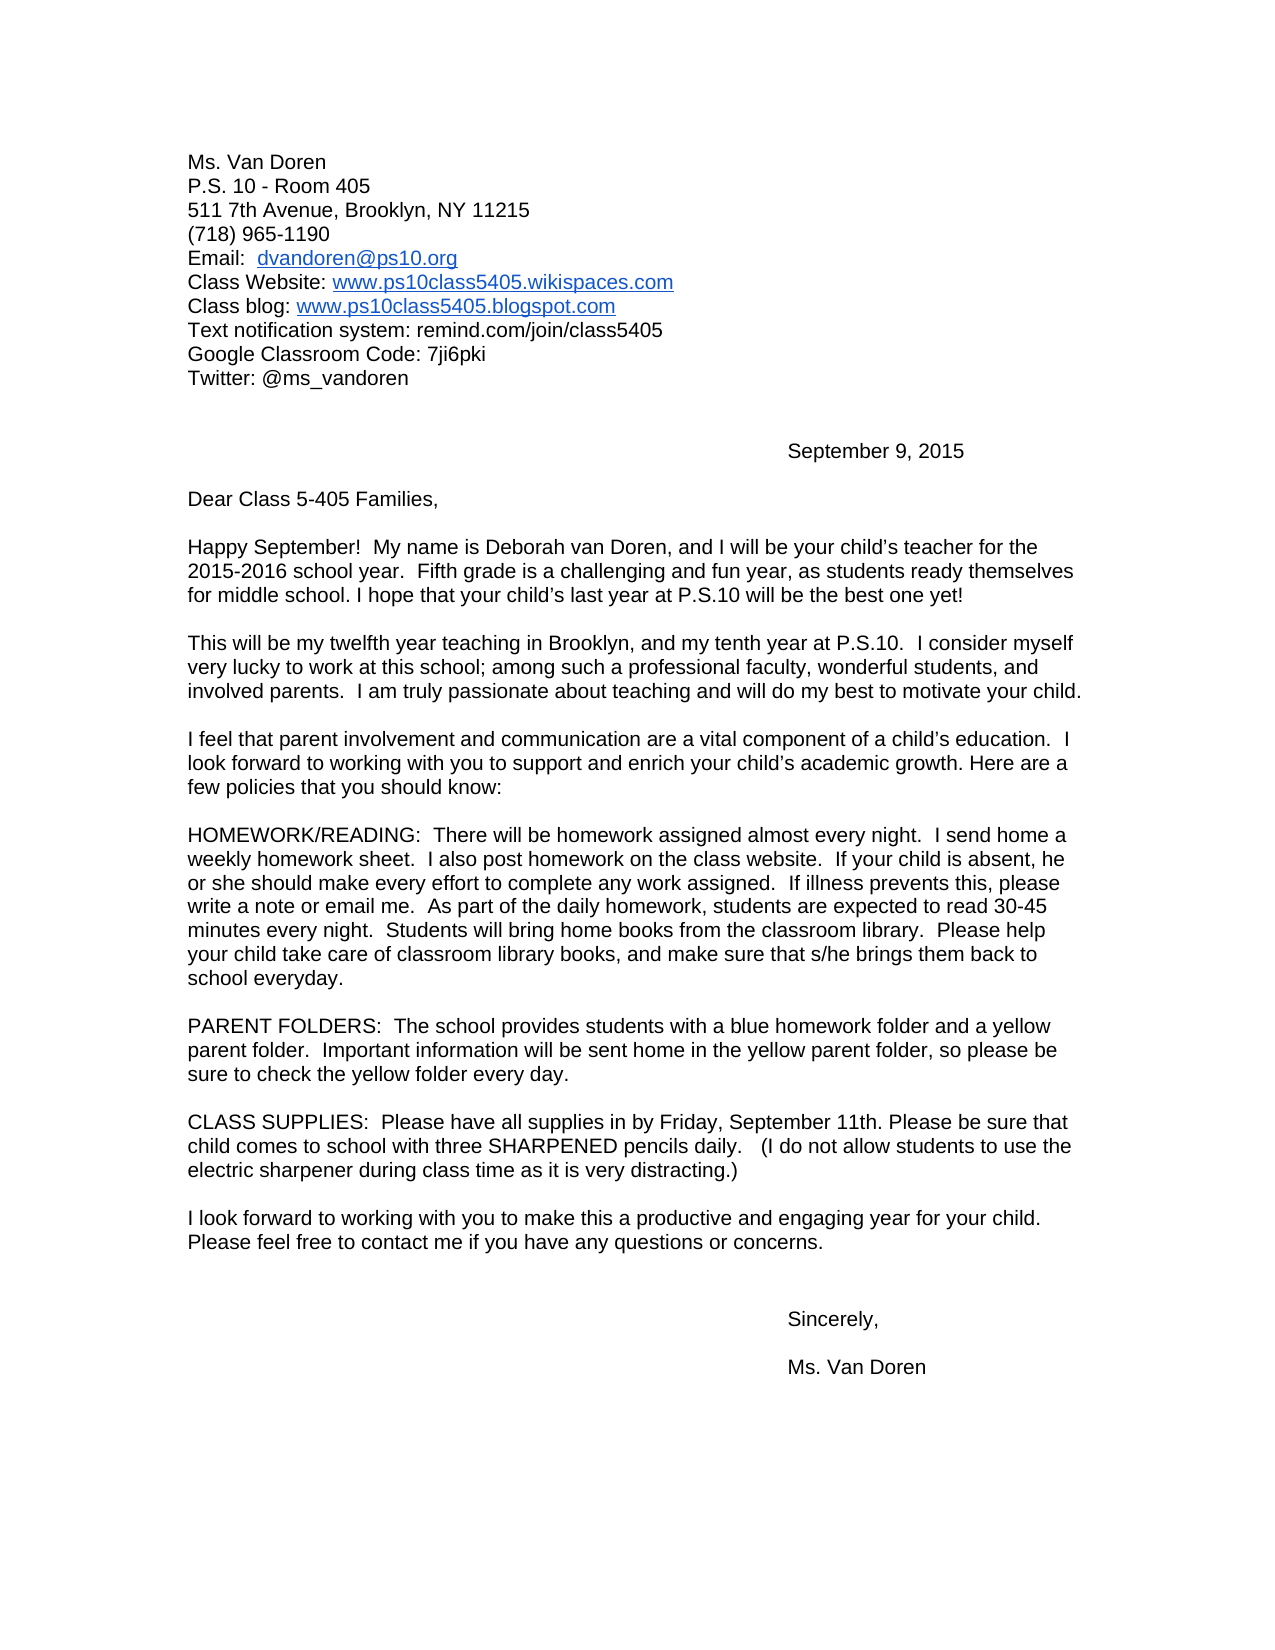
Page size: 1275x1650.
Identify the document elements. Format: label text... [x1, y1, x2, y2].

text Class blog: www.ps10class5405.blogspot.com [187, 294, 1087, 318]
text CLASS SUPPLIES: Please have all supplies in by Friday, September 11th. Please be sure that child comes to school with three SHARPENED pencils daily. (I do not allow students to use the electric sharpener during class time as it is very distracting.) [187, 1110, 1087, 1182]
text Sincerely, [712, 1307, 1087, 1331]
text 511 7th Avenue, Brooklyn, NY 11215 [187, 198, 1087, 222]
text Dear Class 5-405 Families, [187, 487, 1087, 511]
text I look forward to working with you to make this a productive and engaging year for your child. Please feel free to contact me if you have any questions or concerns. [187, 1206, 1087, 1254]
text (718) 965-1190 [187, 222, 1087, 246]
text HOMEWORK/READING: There will be homework assigned almost every night. I send home a weekly homework sheet. I also post homework on the class website. If your child is absent, he or she should make every effort to complete any work assigned. If illness prevents this, please write a note or email me. As part of the daily homework, students are expected to read 30-45 minutes every night. Students will bring home books from the classroom library. Please help your child take care of classroom library books, and make sure that s/he brings them back to school everyday. [187, 822, 1087, 990]
text Ms. Van Doren [187, 1355, 1087, 1379]
text Class Website: www.ps10class5405.wikispaces.com [187, 270, 1087, 294]
text September 9, 2015 [187, 439, 1087, 463]
text This will be my twelfth year teaching in Brooklyn, and my tenth year at P.S.10. I consider myself very lucky to work at this school; among such a professional faculty, wonderful students, and involved parents. I am truly passionate about teaching and will do my best to motivate your child. [187, 631, 1087, 702]
text P.S. 10 - Room 405 [187, 174, 1087, 198]
text Text notification system: remind.com/join/class5405 [187, 318, 1087, 342]
text Ms. Van Doren [187, 150, 1087, 174]
text I feel that parent involvement and communication are a vital component of a child’s education. I look forward to working with you to support and enrich your child’s academic growth. Here are a few policies that you should know: [187, 727, 1087, 798]
text Email: dvandoren@ps10.org [187, 246, 1087, 270]
text PARENT FOLDERS: The school provides students with a blue homework folder and a yellow parent folder. Important information will be sent home in the yellow parent folder, so please be sure to check the yellow folder every day. [187, 1014, 1087, 1086]
text Happy September! My name is Deborah van Doren, and I will be your child’s teacher for the 2015-2016 school year. Fifth grade is a challenging and fun year, as students ready themselves for middle school. I hope that your child’s last year at P.S.10 will be the best one yet! [187, 535, 1087, 607]
text Twitter: @ms_vandoren [187, 366, 1087, 389]
text Google Classroom Code: 7ji6pki [187, 342, 1087, 366]
